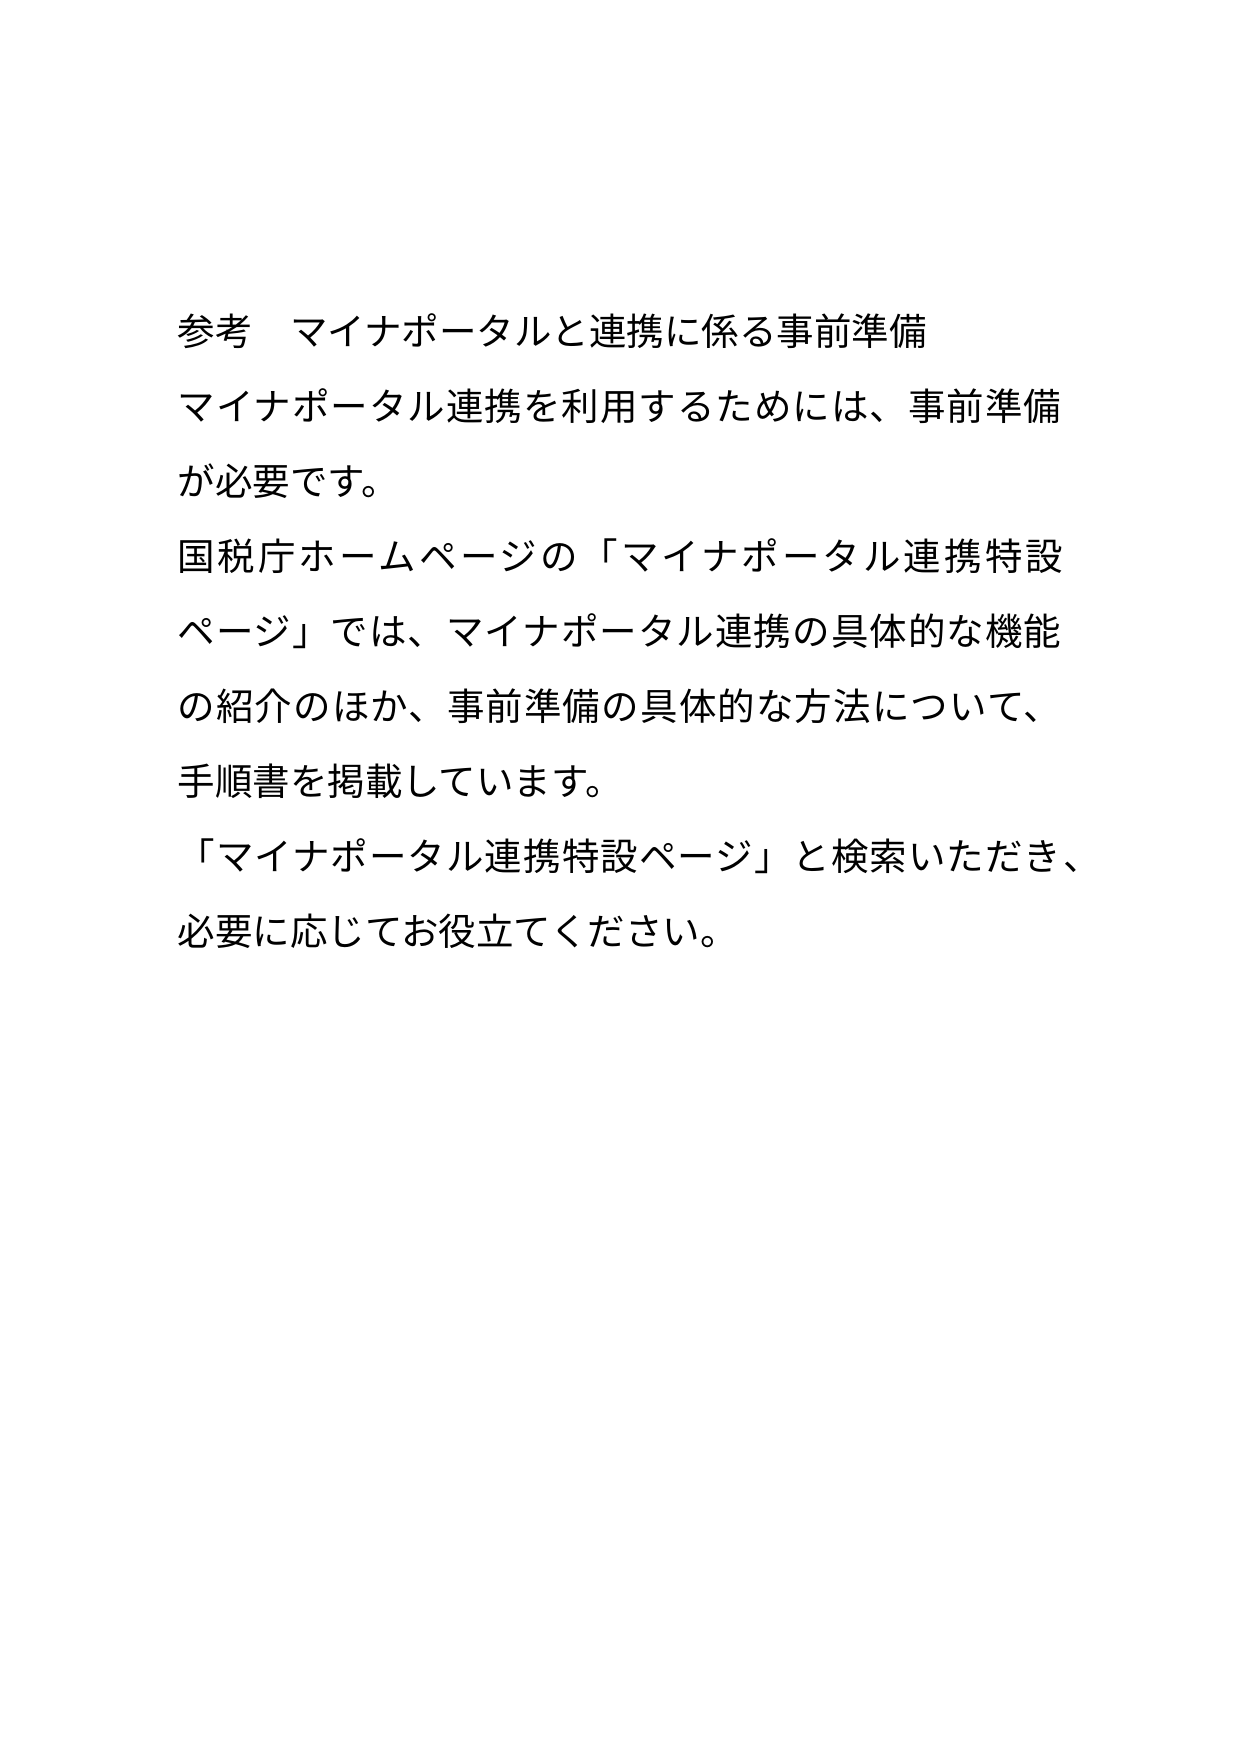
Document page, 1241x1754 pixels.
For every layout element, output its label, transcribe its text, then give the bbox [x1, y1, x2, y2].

text マイナポータル連携を利用するためには、事前準備が必要です。 [177, 367, 1063, 517]
text 参考 マイナポータルと連携に係る事前準備 [177, 292, 1063, 367]
text 「マイナポータル連携特設ページ」と検索いただき、必要に応じてお役立てください。 [177, 817, 1063, 967]
text 国税庁ホームページの「マイナポータル連携特設ページ」では、マイナポータル連携の具体的な機能の紹介のほか、事前準備の具体的な方法について、手順書を掲載しています。 [177, 517, 1063, 817]
